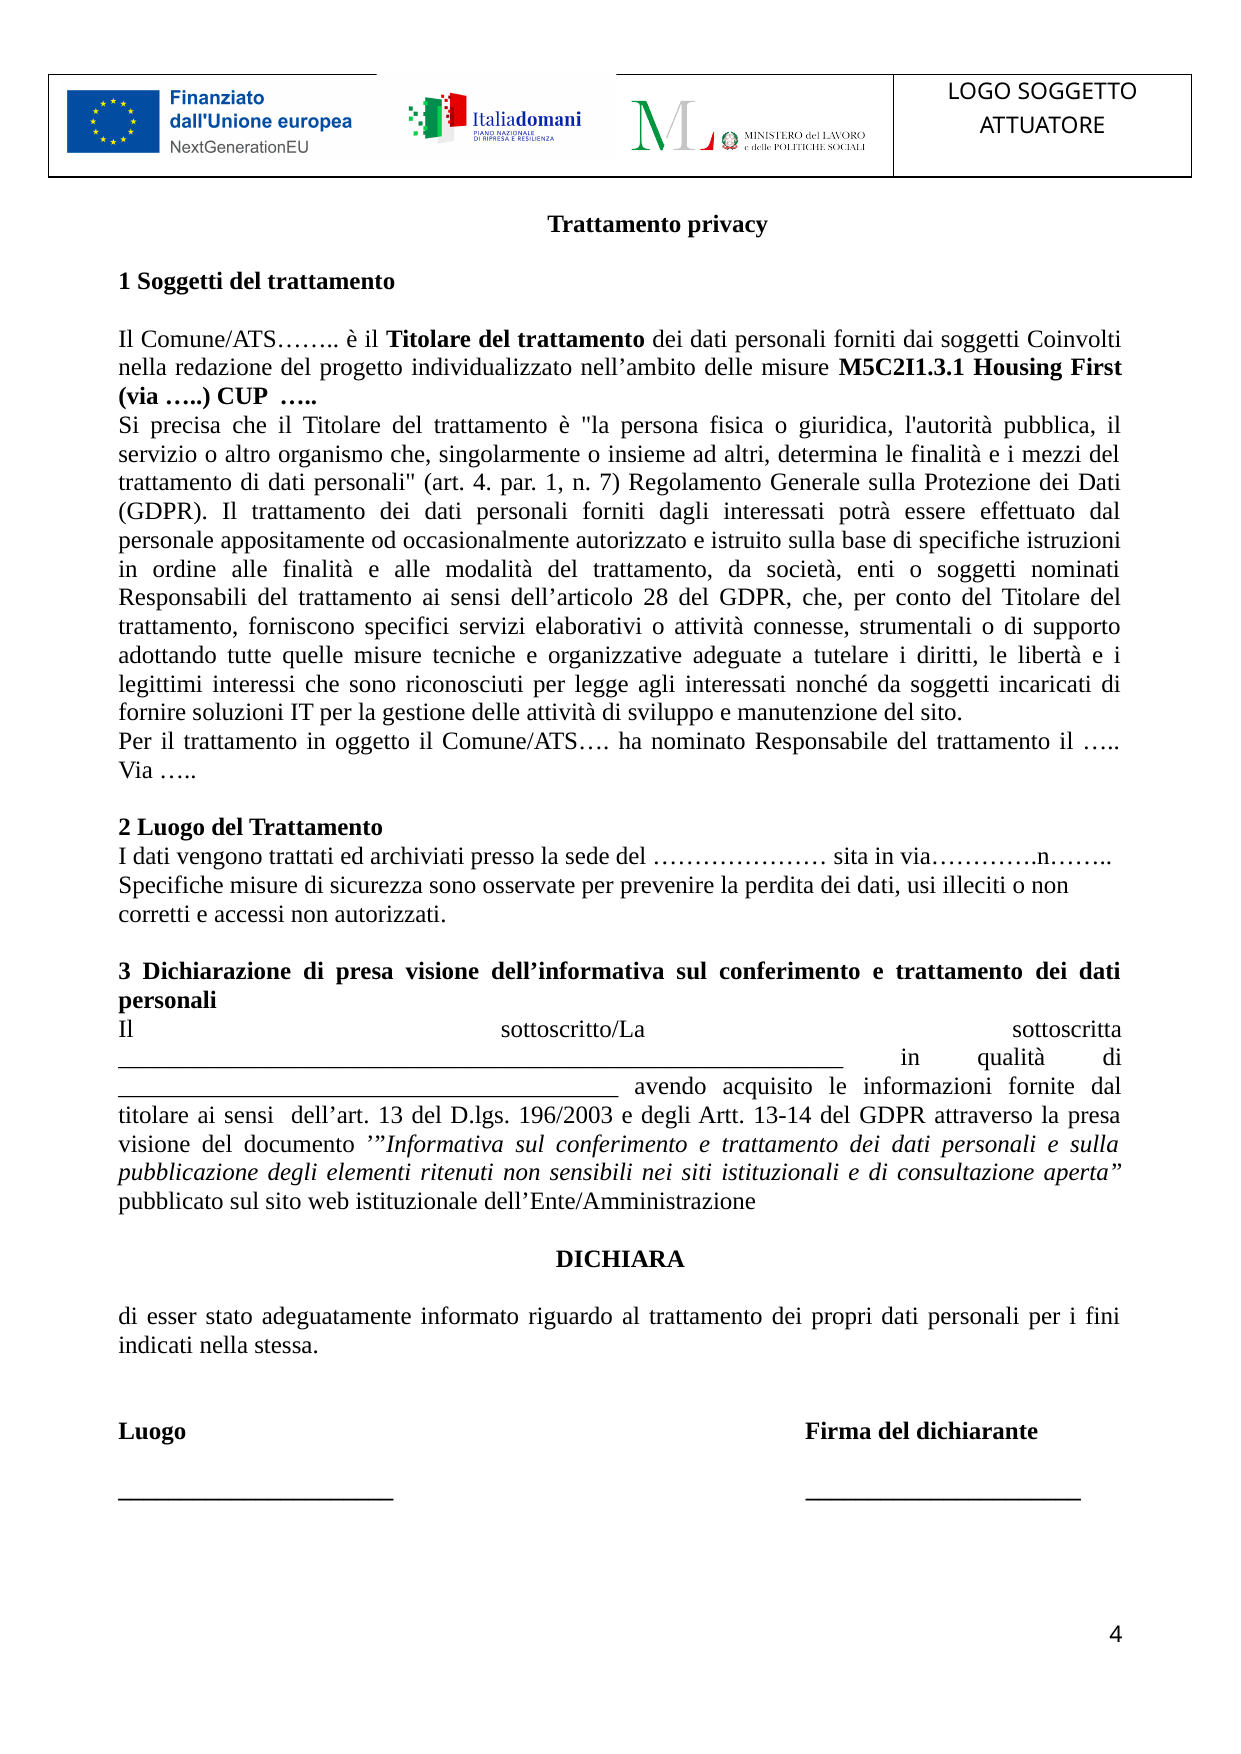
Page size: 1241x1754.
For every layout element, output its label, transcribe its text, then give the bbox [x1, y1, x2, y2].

text Il Comune/ATS…….. è il Titolare del trattamento dei dati personali forniti dai soggetti Coinvolti nella redazione del progetto individualizzato nell’ambito delle misure M5C2I1.3.1 Housing First (via …..) CUP ….. [118, 324, 1122, 410]
picture [60, 74, 880, 161]
text 3 Dichiarazione di presa visione dell’informativa sul conferimento e trattamento dei dati personali [118, 956, 1122, 1014]
text Luogo Firma del dichiarante [118, 1416, 1122, 1445]
text Il sottoscritto/La sottoscritta __________________________________________________________ in qualità di ________________________________________ avendo acquisito le informazioni fornite dal titolare ai sensi dell’art. 13 del D.lgs. 196/2003 e degli Artt. 13-14 del GDPR attraverso la presa visione del documento ’”Informativa sul conferimento e trattamento dei dati personali e sulla pubblicazione degli elementi ritenuti non sensibili nei siti istituzionali e di consultazione aperta” pubblicato sul sito web istituzionale dell’Ente/Amministrazione [118, 1014, 1122, 1215]
text 1 Soggetti del trattamento [118, 266, 1122, 295]
text Si precisa che il Titolare del trattamento è "la persona fisica o giuridica, l'autorità pubblica, il servizio o altro organismo che, singolarmente o insieme ad altri, determina le finalità e i mezzi del trattamento di dati personali" (art. 4. par. 1, n. 7) Regolamento Generale sulla Protezione dei Dati (GDPR). Il trattamento dei dati personali forniti dagli interessati potrà essere effettuato dal personale appositamente od occasionalmente autorizzato e istruito sulla base di specifiche istruzioni in ordine alle finalità e alle modalità del trattamento, da società, enti o soggetti nominati Responsabili del trattamento ai sensi dell’articolo 28 del GDPR, che, per conto del Titolare del trattamento, forniscono specifici servizi elaborativi o attività connesse, strumentali o di supporto adottando tutte quelle misure tecniche e organizzative adeguate a tutelare i diritti, le libertà e i legittimi interessi che sono riconosciuti per legge agli interessati nonché da soggetti incaricati di fornire soluzioni IT per la gestione delle attività di sviluppo e manutenzione del sito. [118, 410, 1122, 726]
text ______________________ ______________________ [118, 1474, 1122, 1502]
list Trattamento privacy [193, 209, 1122, 237]
text di esser stato adeguatamente informato riguardo al trattamento dei propri dati personali per i fini indicati nella stessa. [118, 1301, 1122, 1359]
text Specifiche misure di sicurezza sono osservate per prevenire la perdita dei dati, usi illeciti o non corretti e accessi non autorizzati. [118, 870, 1122, 927]
text DICHIARA [118, 1244, 1122, 1272]
text 2 Luogo del Trattamento [118, 812, 1122, 841]
text I dati vengono trattati ed archiviati presso la sede del ………………… sita in via………….n…….. [118, 841, 1122, 870]
text Per il trattamento in oggetto il Comune/ATS…. ha nominato Responsabile del trattamento il ….. Via ….. [118, 726, 1122, 784]
